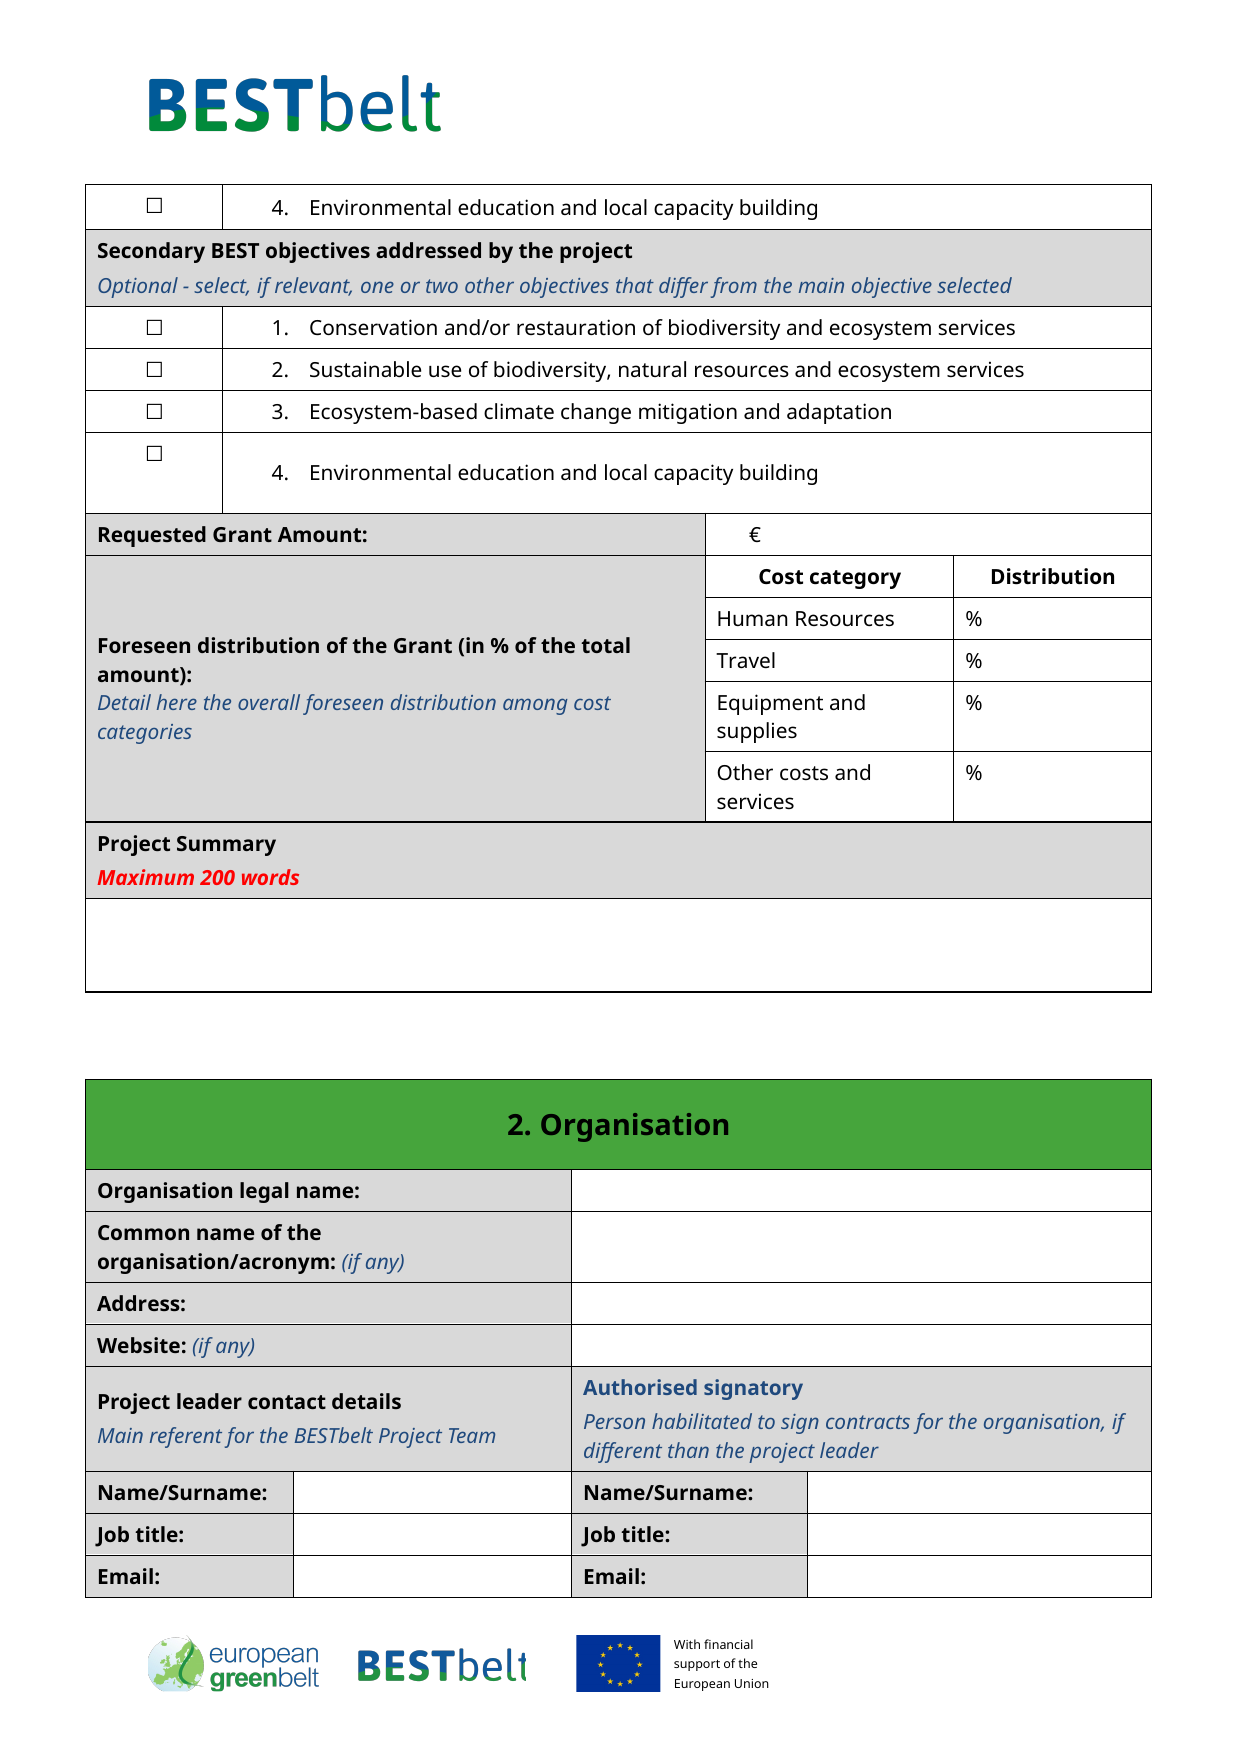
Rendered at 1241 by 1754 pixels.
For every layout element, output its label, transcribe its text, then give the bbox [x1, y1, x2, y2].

table_cell Name/Surname: [86, 1472, 293, 1513]
table_cell Distribution [954, 556, 1151, 597]
table_cell Sustainable use of biodiversity, natural resources and ecosystem services [223, 349, 1151, 390]
table_cell Address: [86, 1283, 571, 1323]
table_cell Requested Grant Amount: [86, 514, 705, 555]
table_cell Environmental education and local capacity building [223, 185, 1151, 229]
picture [576, 1635, 661, 1692]
table_cell [86, 185, 222, 229]
table_cell Other costs and services [706, 752, 953, 821]
picture [147, 73, 443, 133]
table_cell [86, 899, 1151, 991]
table_cell € [706, 514, 1151, 555]
table_cell Cost category [706, 556, 953, 597]
table_cell [808, 1514, 1151, 1554]
table_cell Project leader contact details Main referent for the BESTbelt Project Team [86, 1367, 571, 1471]
table_cell Job title: [86, 1514, 293, 1554]
table_cell Environmental education and local capacity building [223, 433, 1151, 513]
table_cell Project Summary Maximum 200 words [86, 823, 1151, 898]
table_cell Organisation legal name: [86, 1170, 571, 1211]
table_cell % [954, 752, 1151, 821]
table_cell [572, 1212, 1151, 1282]
table_cell [86, 433, 222, 513]
table_cell [86, 307, 222, 348]
table_cell [572, 1170, 1151, 1211]
table_cell Ecosystem-based climate change mitigation and adaptation [223, 391, 1151, 432]
table_cell [572, 1283, 1151, 1323]
table_cell Human Resources [706, 598, 953, 639]
table_cell Secondary BEST objectives addressed by the project Optional - select, if relevant, one or two other objectives that differ from the main objective selected [86, 230, 1151, 306]
table_cell Authorised signatory Person habilitated to sign contracts for the organisation, if different than the project leader [572, 1367, 1151, 1471]
table_cell Equipment and supplies [706, 682, 953, 751]
table_cell Travel [706, 640, 953, 681]
table_cell % [954, 640, 1151, 681]
table_cell Conservation and/or restauration of biodiversity and ecosystem services [223, 307, 1151, 348]
table_cell [572, 1325, 1151, 1366]
table_cell [808, 1556, 1151, 1597]
table_cell Foreseen distribution of the Grant (in % of the total amount): Detail here the overall foreseen distribution among cost categories [86, 556, 705, 821]
table_cell Common name of the organisation/acronym: (if any) [86, 1212, 571, 1282]
table_cell Job title: [572, 1514, 807, 1554]
table_cell Website: (if any) [86, 1325, 571, 1366]
table_cell [86, 391, 222, 432]
table_cell Email: [86, 1556, 293, 1597]
table_cell % [954, 598, 1151, 639]
table_cell [86, 349, 222, 390]
table_cell % [954, 682, 1151, 751]
table_cell [808, 1472, 1151, 1513]
table_cell Name/Surname: [572, 1472, 807, 1513]
table_header 2. Organisation [86, 1080, 1151, 1169]
table_cell [294, 1472, 571, 1513]
table_cell [294, 1556, 571, 1597]
picture [147, 1635, 526, 1692]
table_cell [294, 1514, 571, 1554]
table_cell Email: [572, 1556, 807, 1597]
